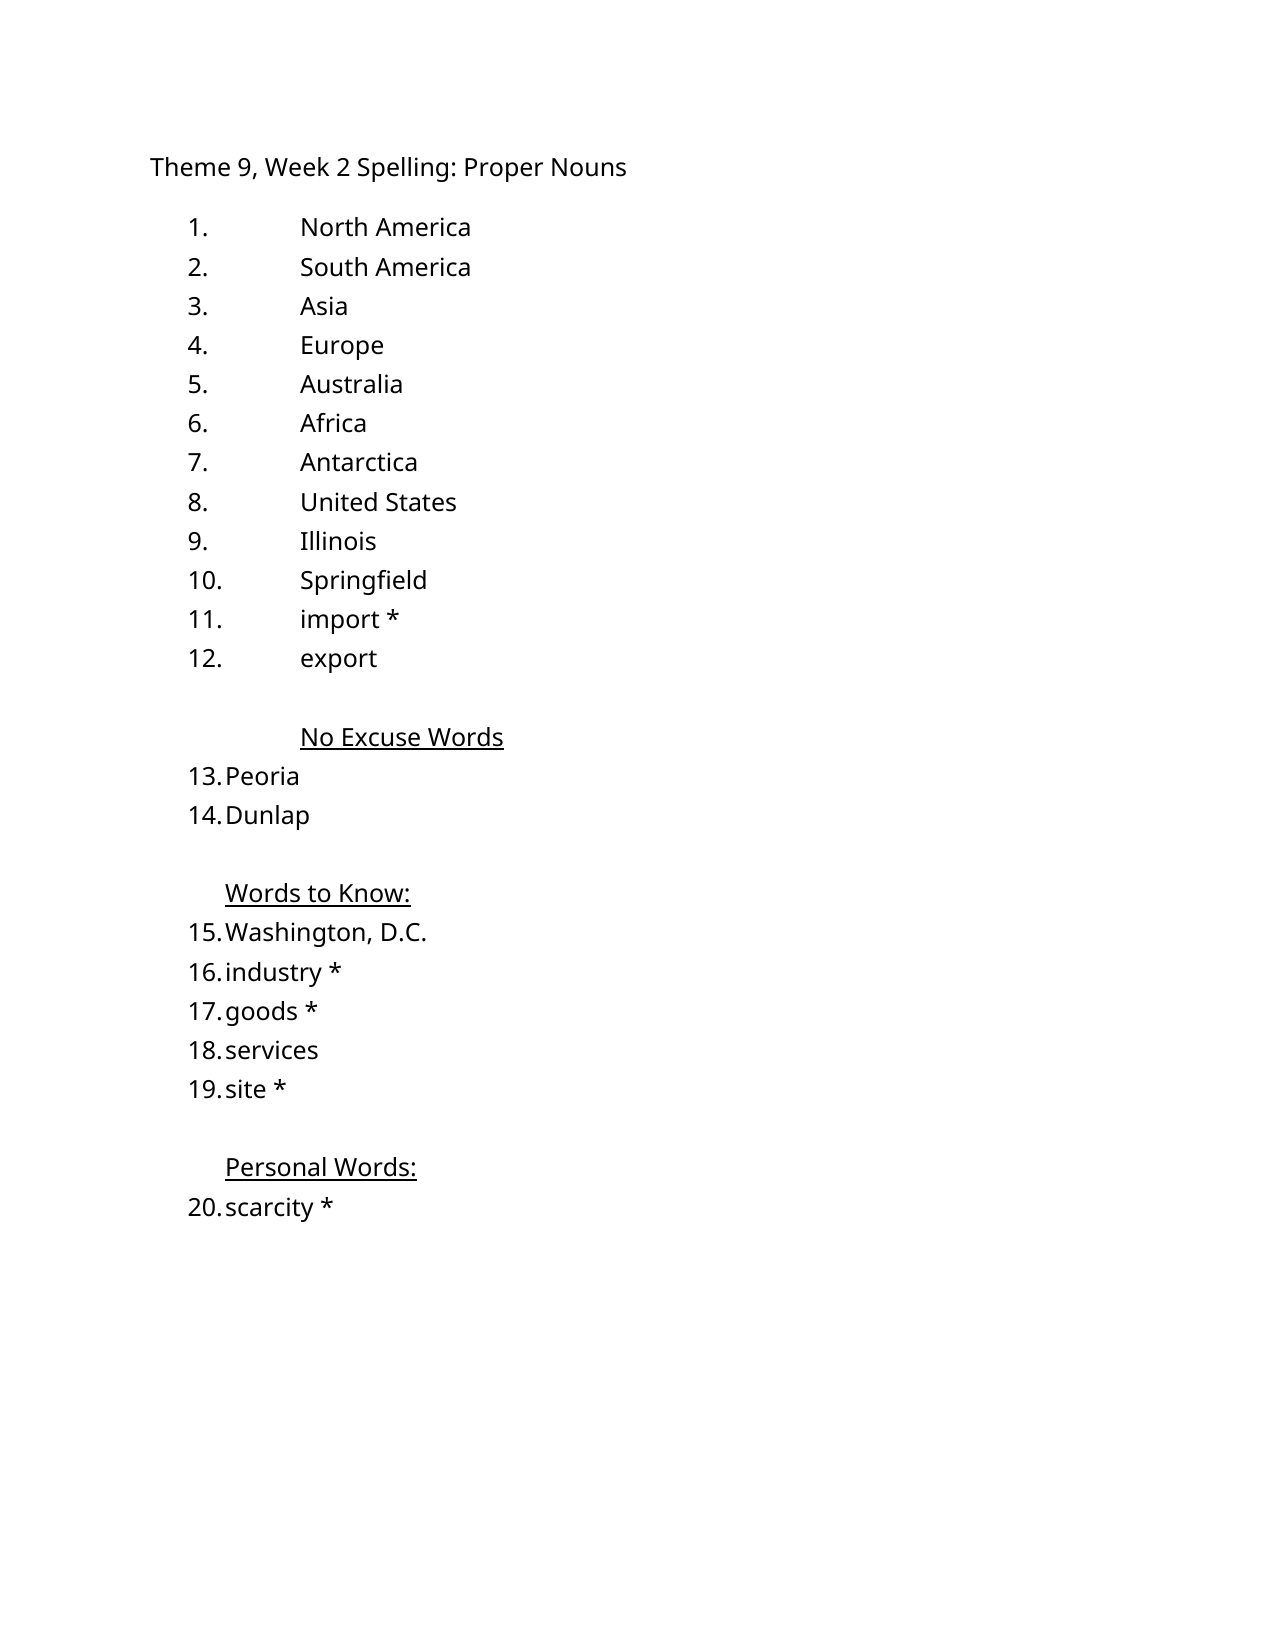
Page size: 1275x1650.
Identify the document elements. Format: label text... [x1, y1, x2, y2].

list Antarctica [187, 445, 1125, 479]
list goods * [187, 993, 1125, 1027]
list services [187, 1032, 1125, 1067]
list South America [187, 249, 1125, 283]
list export No Excuse Words [187, 641, 1125, 753]
list Washington, D.C. [187, 915, 1125, 949]
list industry * [187, 954, 1125, 988]
list North America [187, 210, 1125, 244]
list Africa [187, 406, 1125, 440]
list Asia [187, 288, 1125, 322]
text Theme 9, Week 2 Spelling: Proper Nouns [150, 150, 1125, 184]
list site * Personal Words: [187, 1072, 1125, 1184]
list scarcity * [187, 1189, 1125, 1223]
list Europe [187, 327, 1125, 362]
list Springfield [187, 562, 1125, 597]
list Dunlap Words to Know: [187, 797, 1125, 910]
list Peoria [187, 758, 1125, 792]
list Illinois [187, 523, 1125, 557]
list import * [187, 602, 1125, 636]
list Australia [187, 367, 1125, 401]
list United States [187, 484, 1125, 518]
